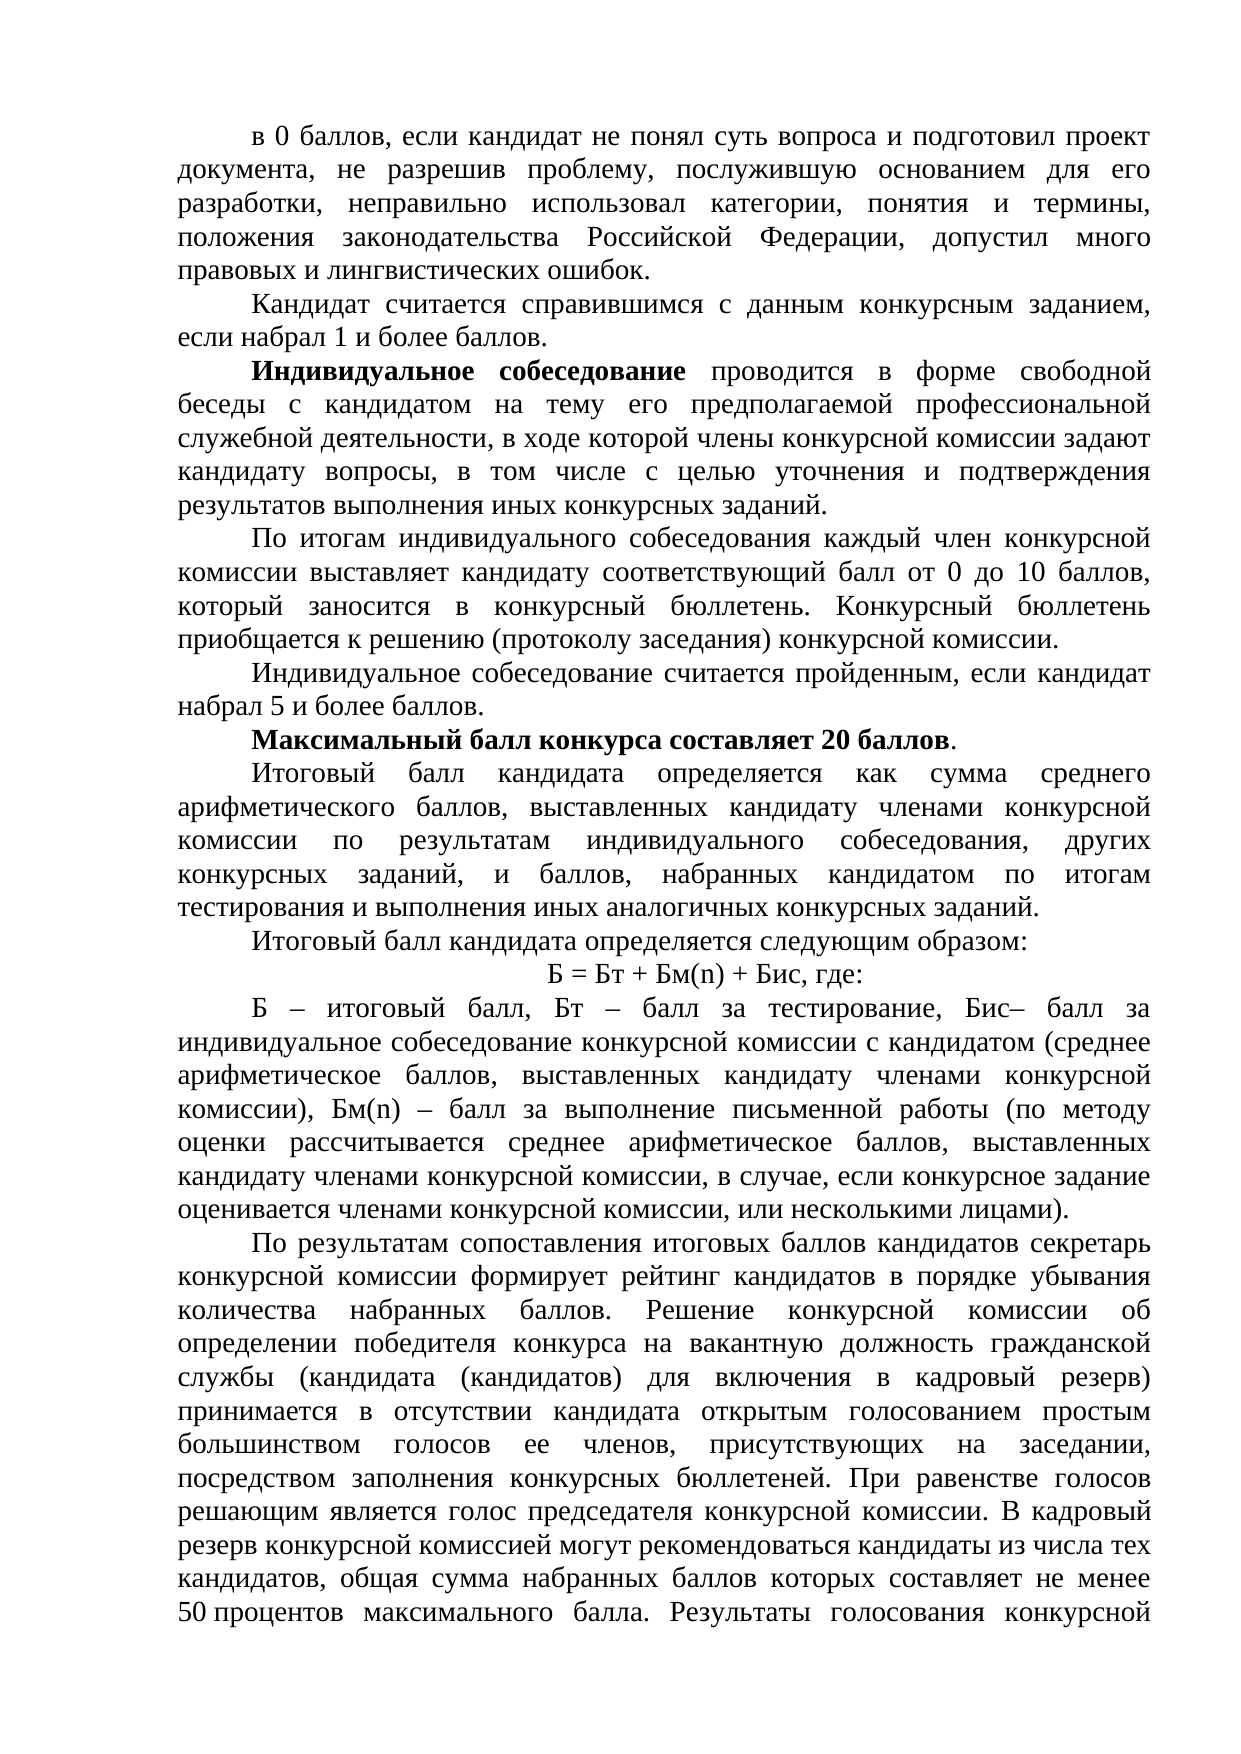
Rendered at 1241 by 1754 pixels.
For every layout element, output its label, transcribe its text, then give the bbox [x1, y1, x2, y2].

text Б – итоговый балл, Бт – балл за тестирование, Бис– балл за индивидуальное собеседование конкурсной комиссии с кандидатом (среднее арифметическое баллов, выставленных кандидату членами конкурсной комиссии), Бм(n) – балл за выполнение письменной работы (по методу оценки рассчитывается среднее арифметическое баллов, выставленных кандидату членами конкурсной комиссии, в случае, если конкурсное задание оценивается членами конкурсной комиссии, или несколькими лицами). [177, 990, 1152, 1225]
text в 0 баллов, если кандидат не понял суть вопроса и подготовил проект документа, не разрешив проблему, послужившую основанием для его разработки, неправильно использовал категории, понятия и термины, положения законодательства Российской Федерации, допустил много правовых и лингвистических ошибок. [177, 118, 1152, 286]
text Кандидат считается справившимся с данным конкурсным заданием, если набрал 1 и более баллов. [177, 286, 1152, 353]
text Итоговый балл кандидата определяется следующим образом: [177, 923, 1152, 957]
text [177, 1225, 1152, 1627]
text Максимальный балл конкурса составляет 20 баллов. [177, 722, 1152, 755]
text Б = Бт + Бм(n) + Бис, где: [177, 957, 1152, 990]
text По итогам индивидуального собеседования каждый член конкурсной комиссии выставляет кандидату соответствующий балл от 0 до 10 баллов, который заносится в конкурсный бюллетень. Конкурсный бюллетень приобщается к решению (протоколу заседания) конкурсной комиссии. [177, 521, 1152, 655]
text Индивидуальное собеседование проводится в форме свободной беседы с кандидатом на тему его предполагаемой профессиональной служебной деятельности, в ходе которой члены конкурсной комиссии задают кандидату вопросы, в том числе с целью уточнения и подтверждения результатов выполнения иных конкурсных заданий. [177, 353, 1152, 521]
text Индивидуальное собеседование считается пройденным, если кандидат набрал 5 и более баллов. [177, 655, 1152, 722]
text Итоговый балл кандидата определяется как сумма среднего арифметического баллов, выставленных кандидату членами конкурсной комиссии по результатам индивидуального собеседования, других конкурсных заданий, и баллов, набранных кандидатом по итогам тестирования и выполнения иных аналогичных конкурсных заданий. [177, 755, 1152, 923]
